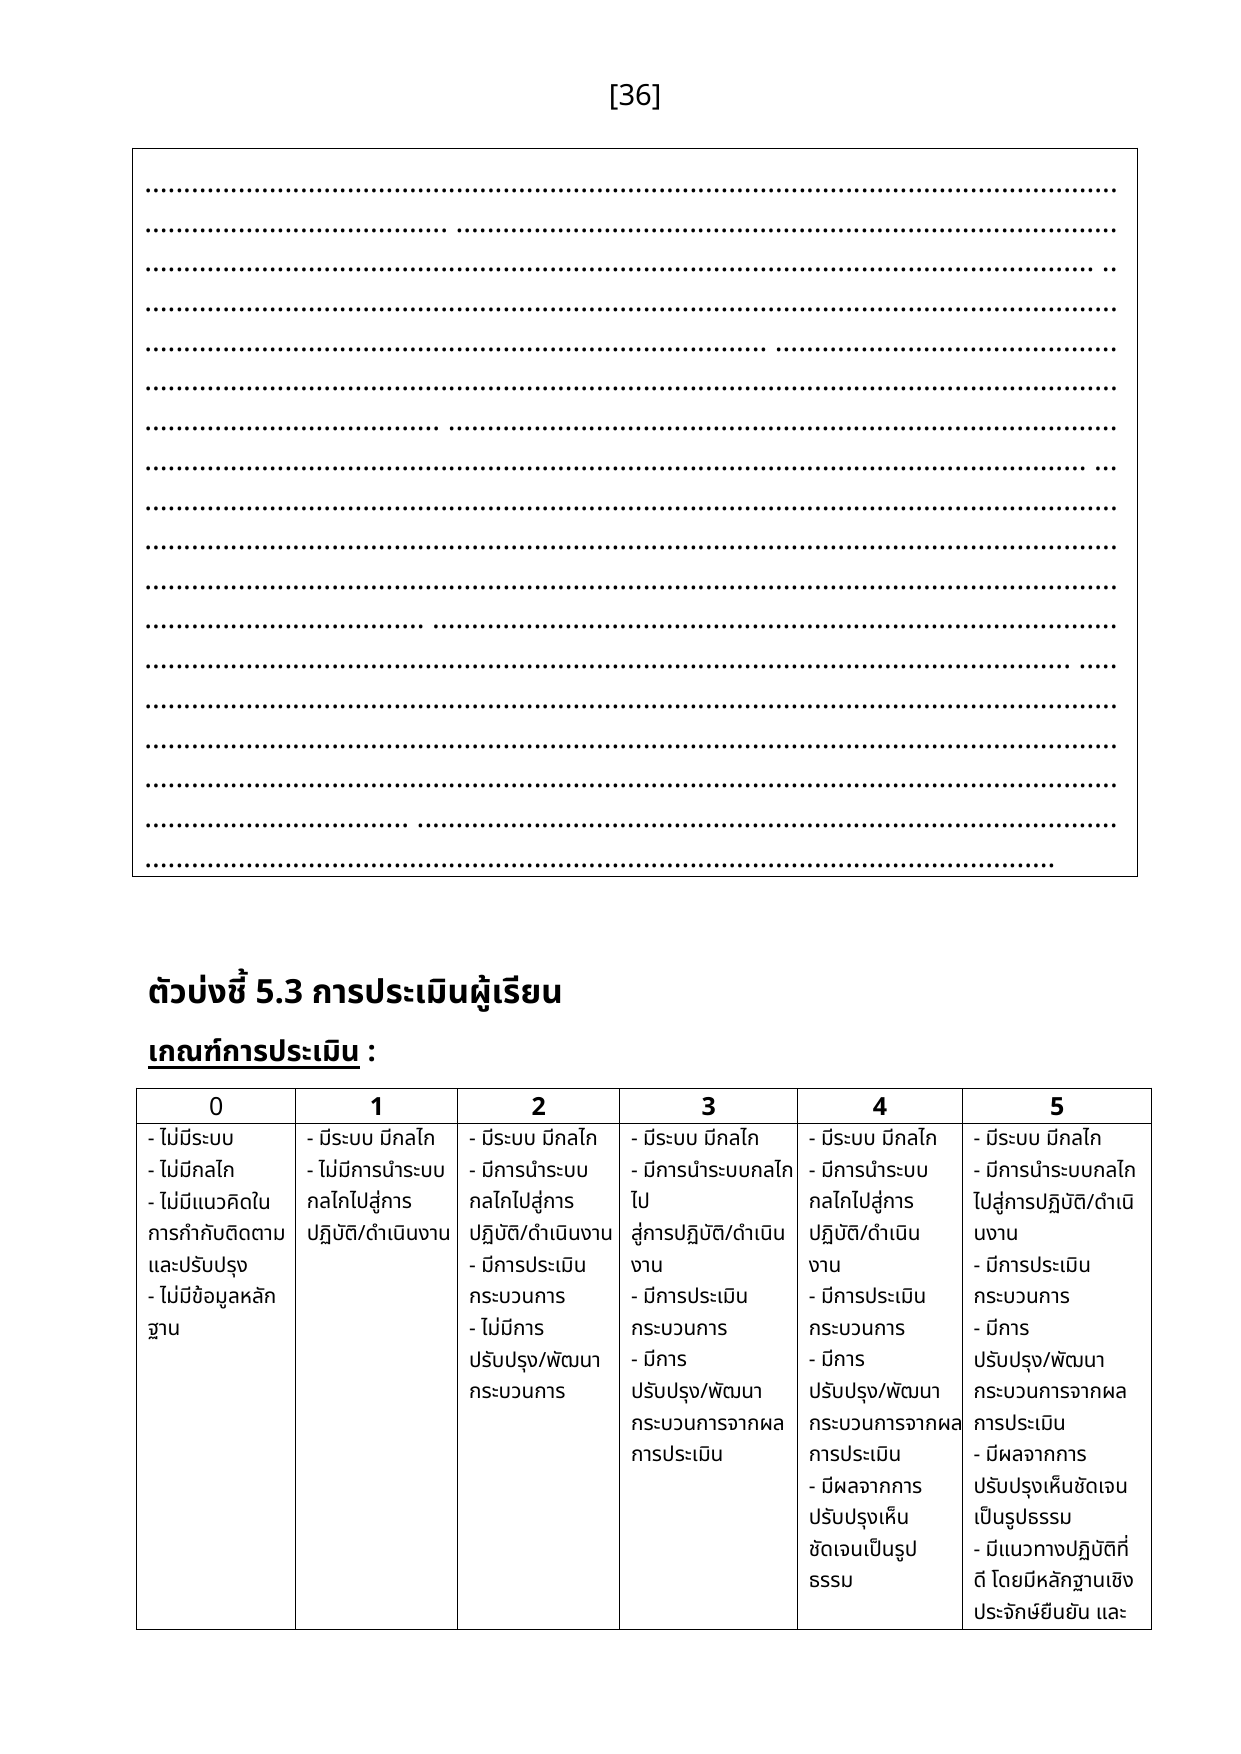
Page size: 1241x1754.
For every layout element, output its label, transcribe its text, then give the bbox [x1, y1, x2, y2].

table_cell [620, 1124, 797, 1628]
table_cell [963, 1124, 1151, 1628]
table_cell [137, 1124, 295, 1628]
table_header 4 [798, 1089, 962, 1122]
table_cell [296, 1124, 457, 1628]
table_header 3 [620, 1089, 797, 1122]
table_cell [133, 149, 1137, 876]
table_header 2 [458, 1089, 619, 1122]
text เกณฑ์การประเมิน : [148, 1031, 1122, 1075]
text ตัวบ่งชี้ 5.3 การประเมินผู้เรียน [148, 967, 1122, 1018]
table_header 1 [296, 1089, 457, 1122]
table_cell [798, 1124, 962, 1628]
table_header 0 [137, 1089, 295, 1122]
table_header 5 [963, 1089, 1151, 1122]
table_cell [458, 1124, 619, 1628]
